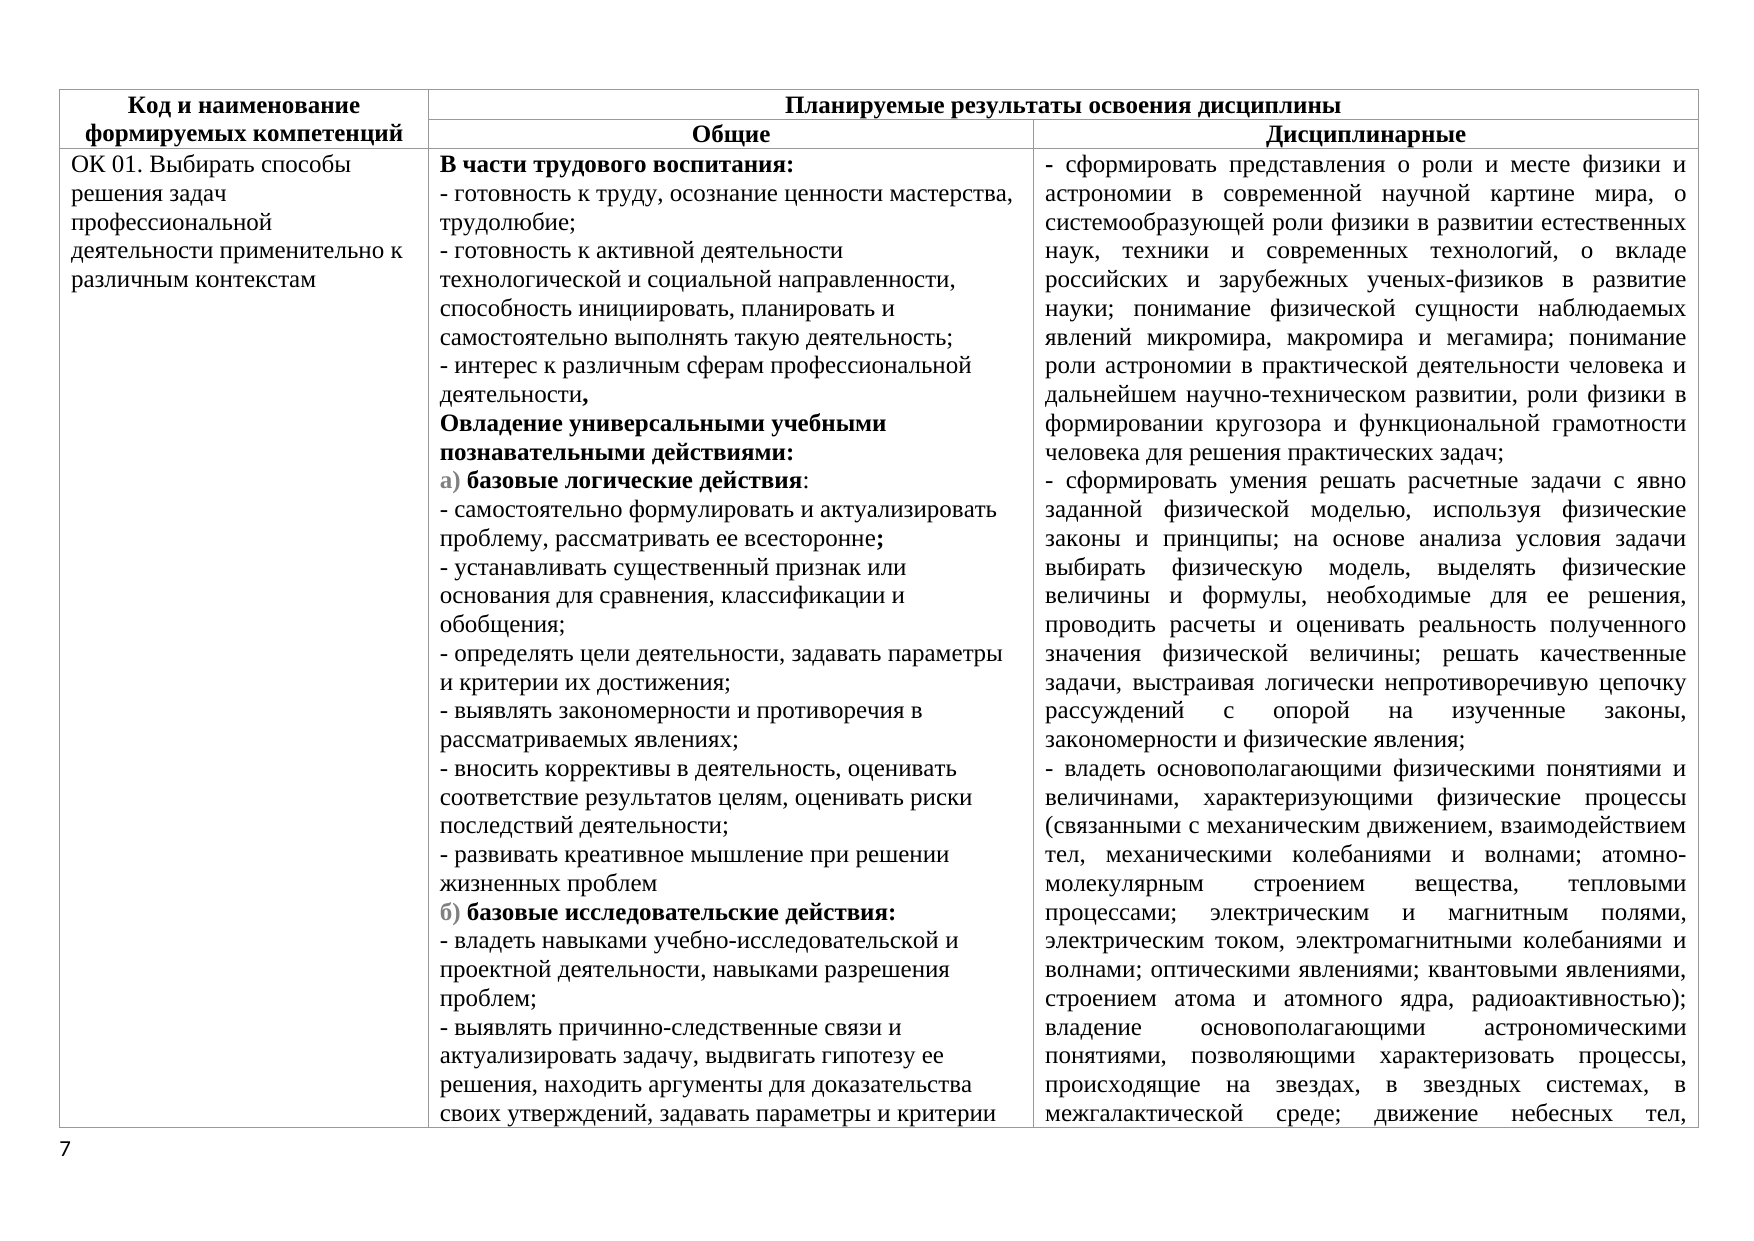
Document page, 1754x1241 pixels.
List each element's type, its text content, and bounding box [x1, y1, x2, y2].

table_header Код и наименование формируемых компетенций [60, 90, 428, 148]
table_header Планируемые результаты освоения дисциплины [429, 90, 1698, 118]
table_cell Общие [429, 120, 1033, 148]
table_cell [429, 149, 1033, 1127]
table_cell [1034, 149, 1698, 1127]
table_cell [60, 149, 428, 1127]
table_cell Дисциплинарные [1034, 120, 1698, 148]
